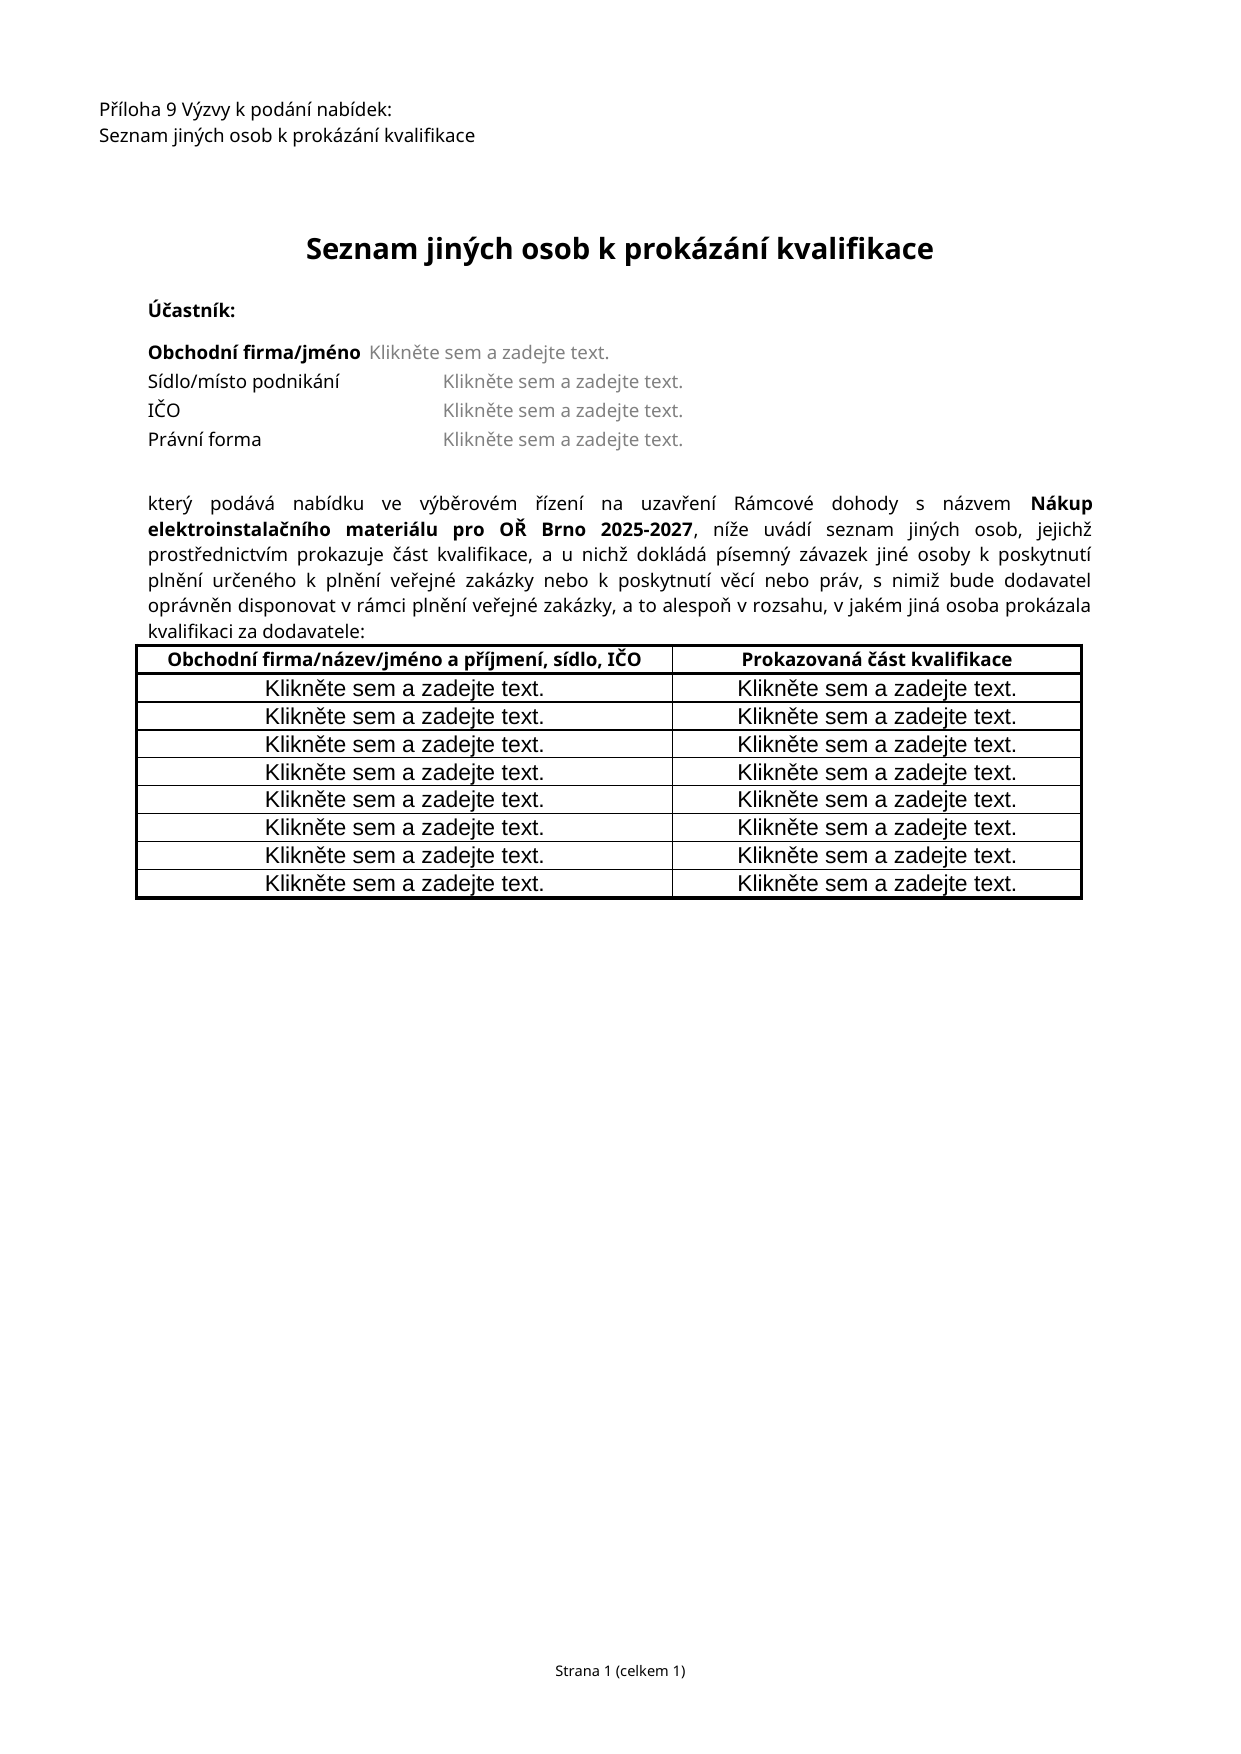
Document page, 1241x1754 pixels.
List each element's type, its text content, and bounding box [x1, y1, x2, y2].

title Seznam jiných osob k prokázání kvalifikace [148, 228, 1093, 268]
text Sídlo/místo podnikání [148, 365, 1093, 394]
table_header Prokazovaná část kvalifikace [673, 647, 1080, 672]
table_header Obchodní firma/název/jméno a příjmení, sídlo, IČO [138, 647, 672, 672]
text Právní forma [148, 423, 1093, 452]
text Obchodní firma/jméno [148, 336, 1093, 365]
text který podává nabídku ve výběrovém řízení na uzavření Rámcové dohody s názvem Nákup elektroinstalačního materiálu pro OŘ Brno 2025-2027, níže uvádí seznam jiných osob, jejichž prostřednictvím prokazuje část kvalifikace, a u nichž dokládá písemný závazek jiné osoby k poskytnutí plnění určeného k plnění veřejné zakázky nebo k poskytnutí věcí nebo práv, s nimiž bude dodavatel oprávněn disponovat v rámci plnění veřejné zakázky, a to alespoň v rozsahu, v jakém jiná osoba prokázala kvalifikaci za dodavatele: [148, 490, 1093, 643]
text Účastník: [148, 293, 1093, 324]
text IČO [148, 394, 1093, 423]
